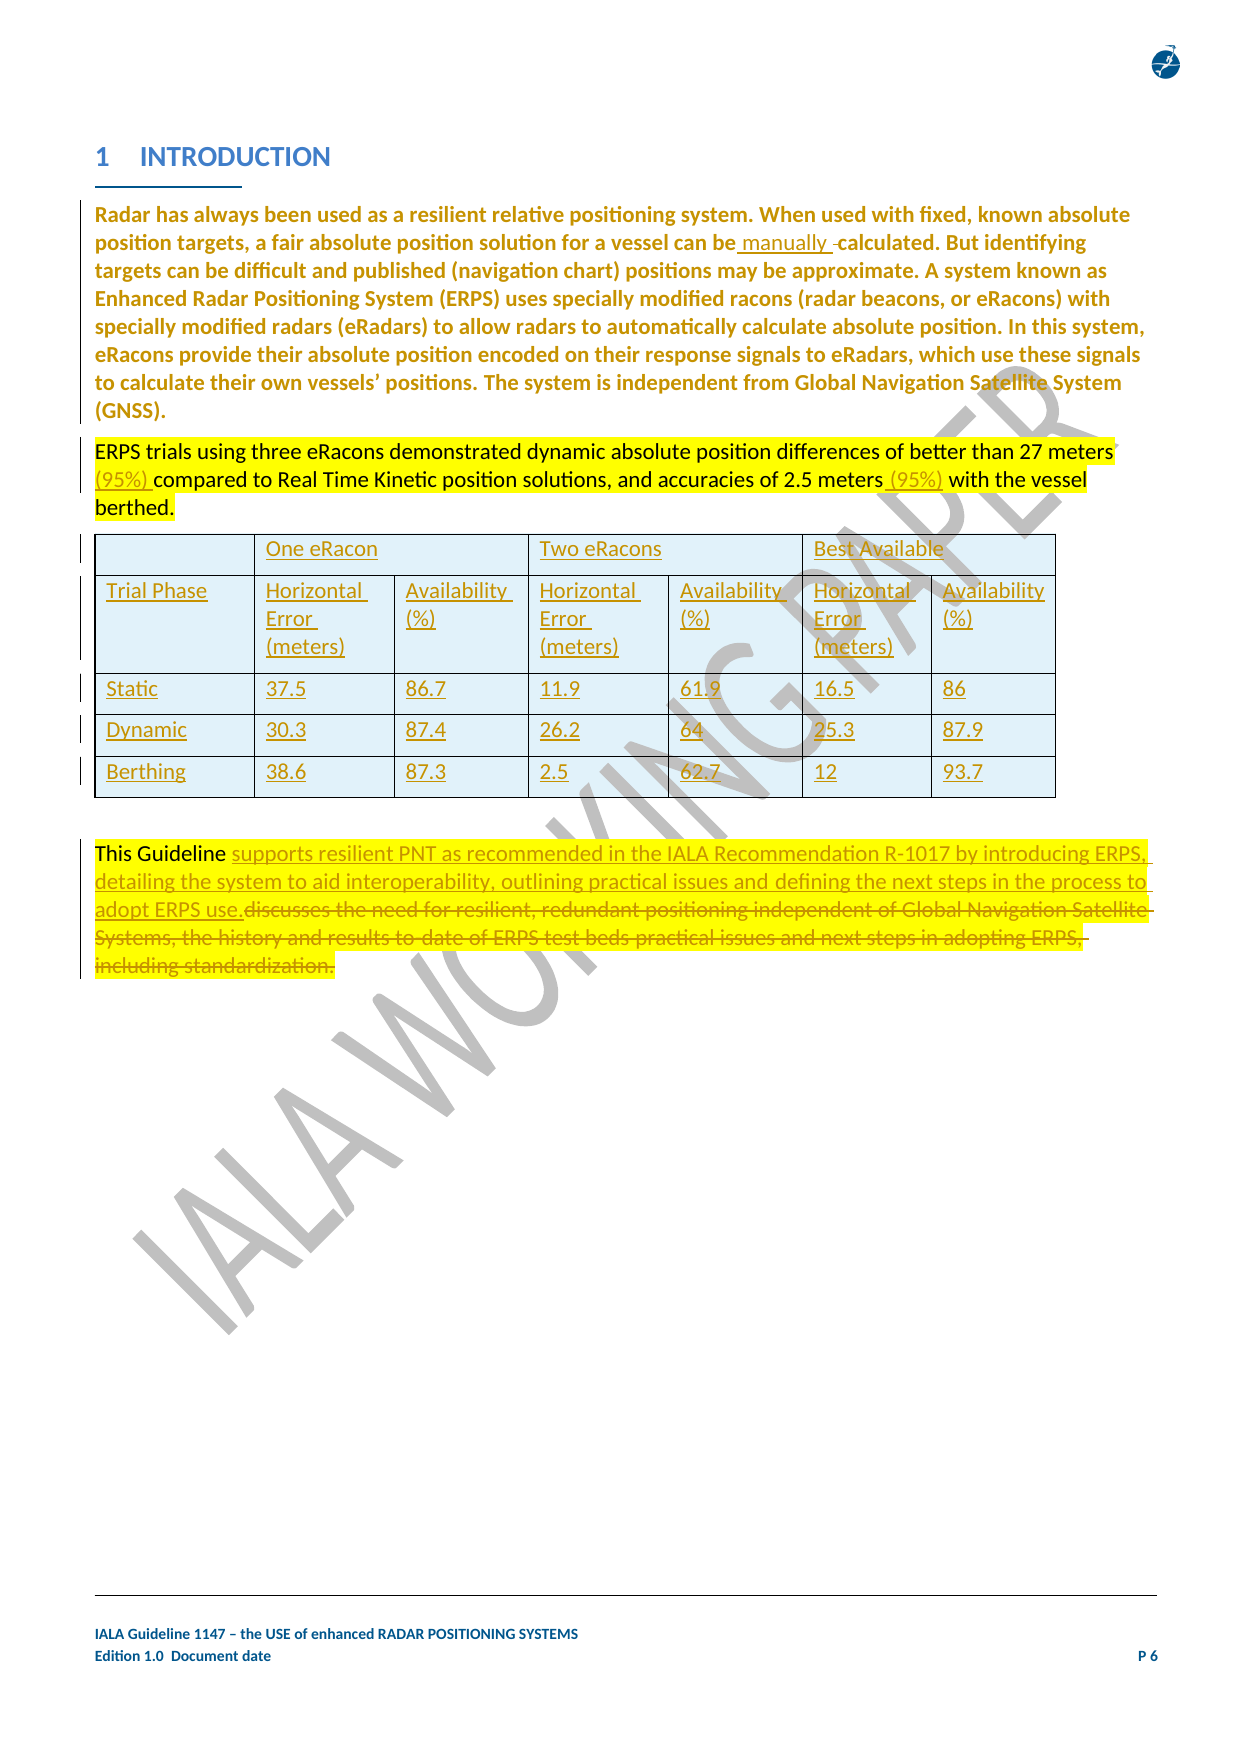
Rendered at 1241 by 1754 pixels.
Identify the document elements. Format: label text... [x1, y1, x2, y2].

picture [1120, 0, 1239, 114]
subtitle INTRODUCTION [94, 138, 1157, 174]
text This Guideline [335, 839, 1157, 979]
text ERPS trials using three eRacons demonstrated dynamic absolute position differences of better than 27 meters compared to Real Time Kinetic position solutions, and accuracies of 2.5 meters with the vessel berthed. [175, 437, 1157, 521]
text Radar has always been used as a resilient relative positioning system. When used with fixed, known absolute position targets, a fair absolute position solution for a vessel can becalculated. But identifying targets can be difficult and published (navigation chart) positions may be approximate. A system known as Enhanced Radar Positioning System (ERPS) uses specially modified racons (radar beacons, or eRacons) with specially modified radars (eRadars) to allow radars to automatically calculate absolute position. In this system, eRacons provide their absolute position encoded on their response signals to eRadars, which use these signals to calculate their own vessels’ positions. The system is independent from Global Navigation Satellite System (GNSS). [94, 200, 1157, 424]
